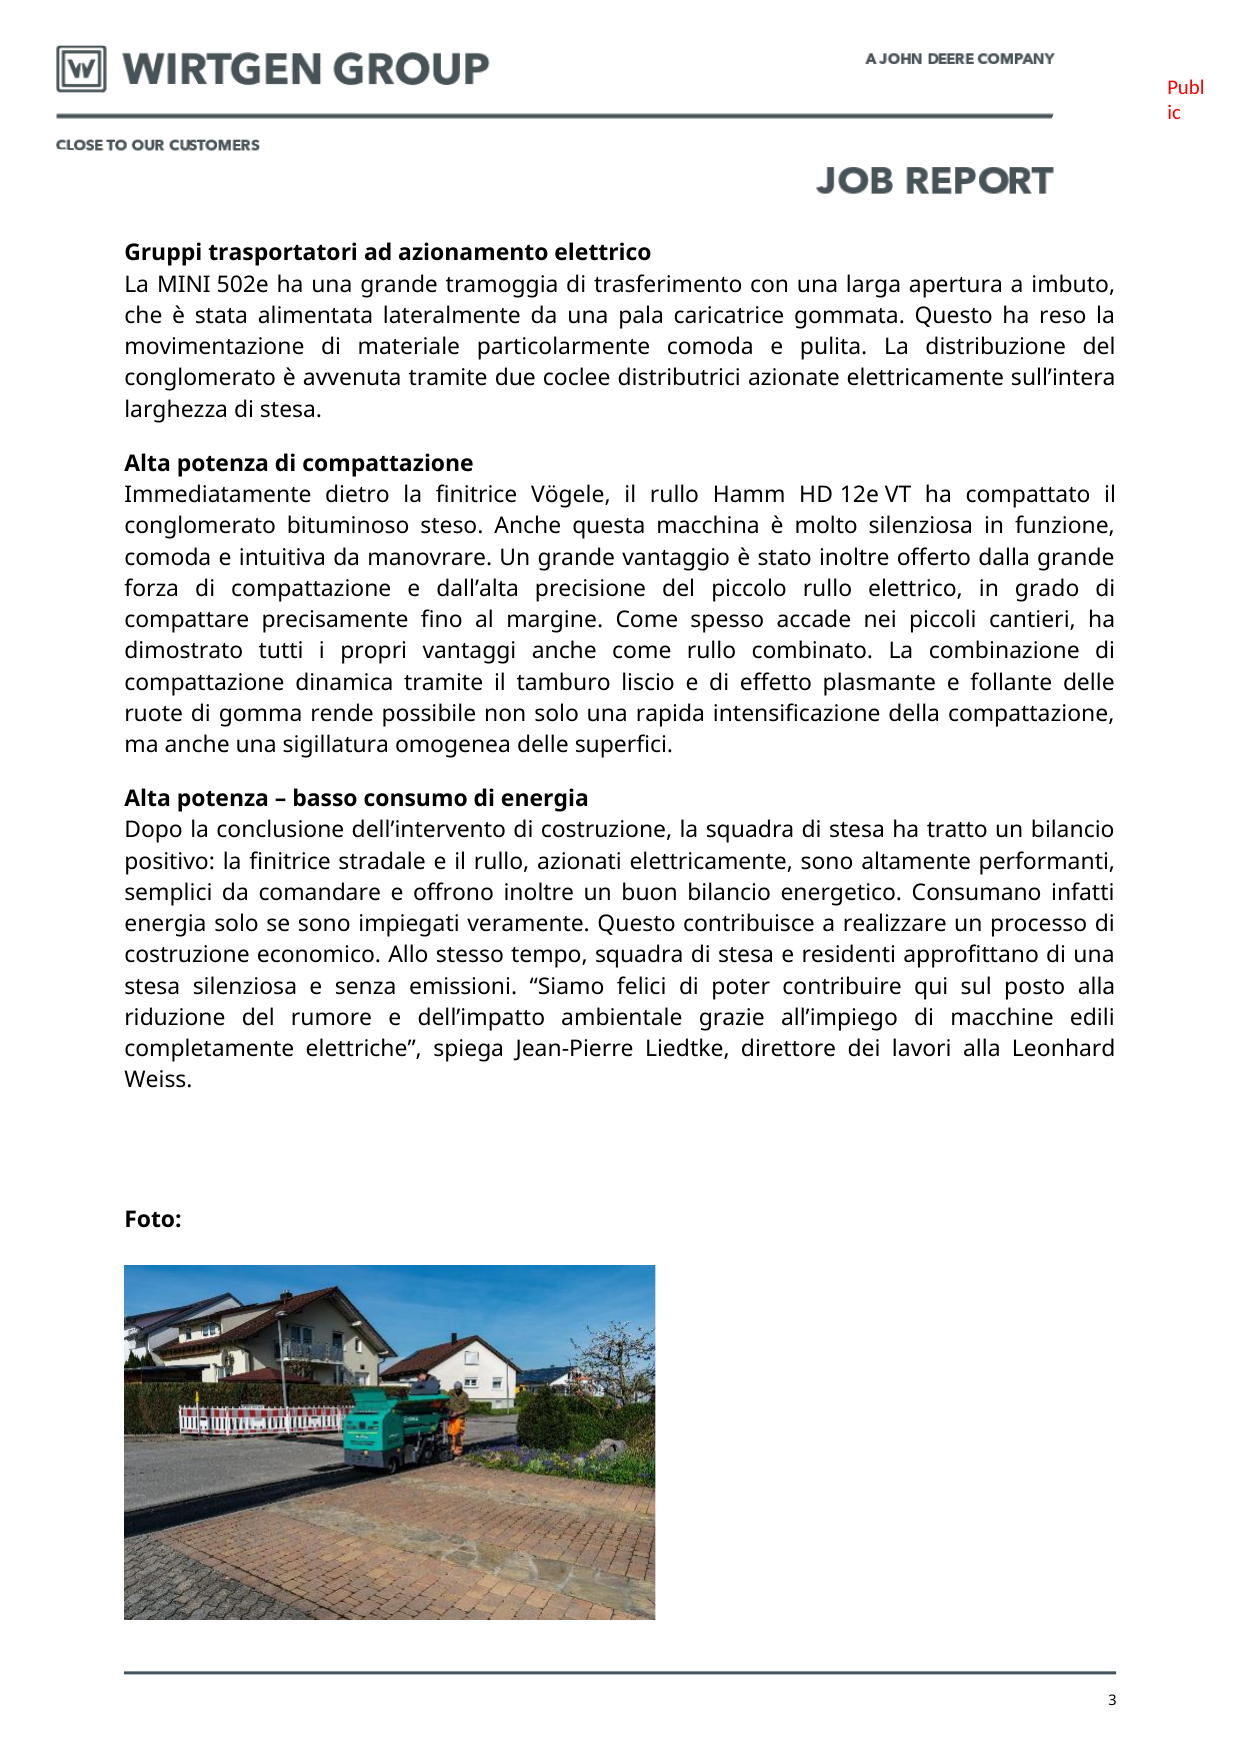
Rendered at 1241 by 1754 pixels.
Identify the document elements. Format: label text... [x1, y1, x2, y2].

text Gruppi trasportatori ad azionamento elettrico [124, 236, 1116, 267]
text Foto: [124, 1203, 1116, 1234]
text Immediatamente dietro la finitrice Vögele, il rullo Hamm HD 12e VT ha compattato il conglomerato bituminoso steso. Anche questa macchina è molto silenziosa in funzione, comoda e intuitiva da manovrare. Un grande vantaggio è stato inoltre offerto dalla grande forza di compattazione e dall’alta precisione del piccolo rullo elettrico, in grado di compattare precisamente fino al margine. Come spesso accade nei piccoli cantieri, ha dimostrato tutti i propri vantaggi anche come rullo combinato. La combinazione di compattazione dinamica tramite il tamburo liscio e di effetto plasmante e follante delle ruote di gomma rende possibile non solo una rapida intensificazione della compattazione, ma anche una sigillatura omogenea delle superfici. [124, 478, 1116, 759]
picture [124, 1265, 656, 1620]
text Alta potenza di compattazione [124, 447, 1116, 478]
text Dopo la conclusione dell’intervento di costruzione, la squadra di stesa ha tratto un bilancio positivo: la finitrice stradale e il rullo, azionati elettricamente, sono altamente performanti, semplici da comandare e offrono inoltre un buon bilancio energetico. Consumano infatti energia solo se sono impiegati veramente. Questo contribuisce a realizzare un processo di costruzione economico. Allo stesso tempo, squadra di stesa e residenti approfittano di una stesa silenziosa e senza emissioni. “Siamo felici di poter contribuire qui sul posto alla riduzione del rumore e dell’impatto ambientale grazie all’impiego di macchine edili completamente elettriche”, spiega Jean-Pierre Liedtke, direttore dei lavori alla Leonhard Weiss. [124, 813, 1116, 1094]
text La MINI 502e ha una grande tramoggia di trasferimento con una larga apertura a imbuto, che è stata alimentata lateralmente da una pala caricatrice gommata. Questo ha reso la movimentazione di materiale particolarmente comoda e pulita. La distribuzione del conglomerato è avvenuta tramite due coclee distributrici azionate elettricamente sull’intera larghezza di stesa. [124, 267, 1116, 424]
picture [53, 45, 1062, 195]
text Alta potenza – basso consumo di energia [124, 782, 1116, 813]
